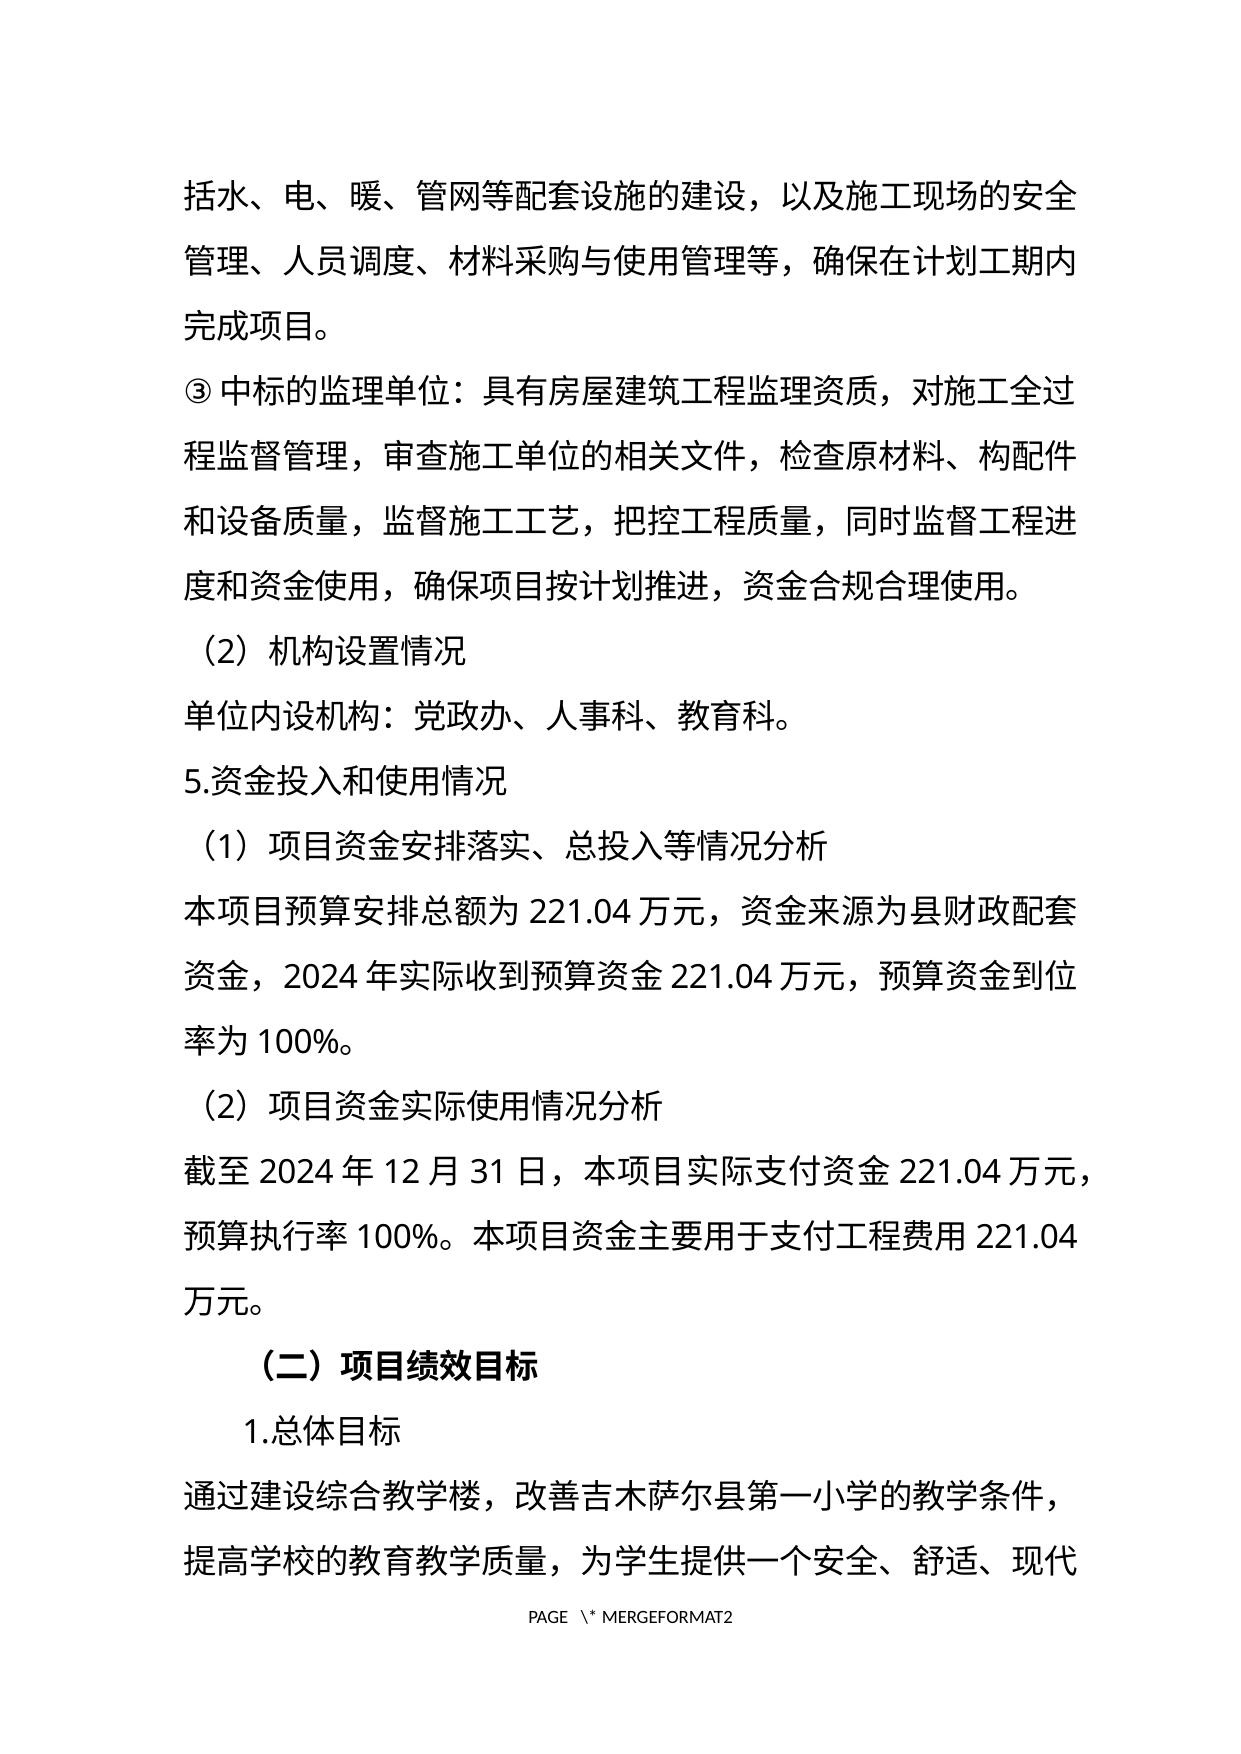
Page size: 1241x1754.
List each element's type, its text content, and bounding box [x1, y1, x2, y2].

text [183, 1397, 1078, 1592]
text （二）项目绩效目标 [183, 1332, 1078, 1397]
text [183, 162, 1078, 1332]
